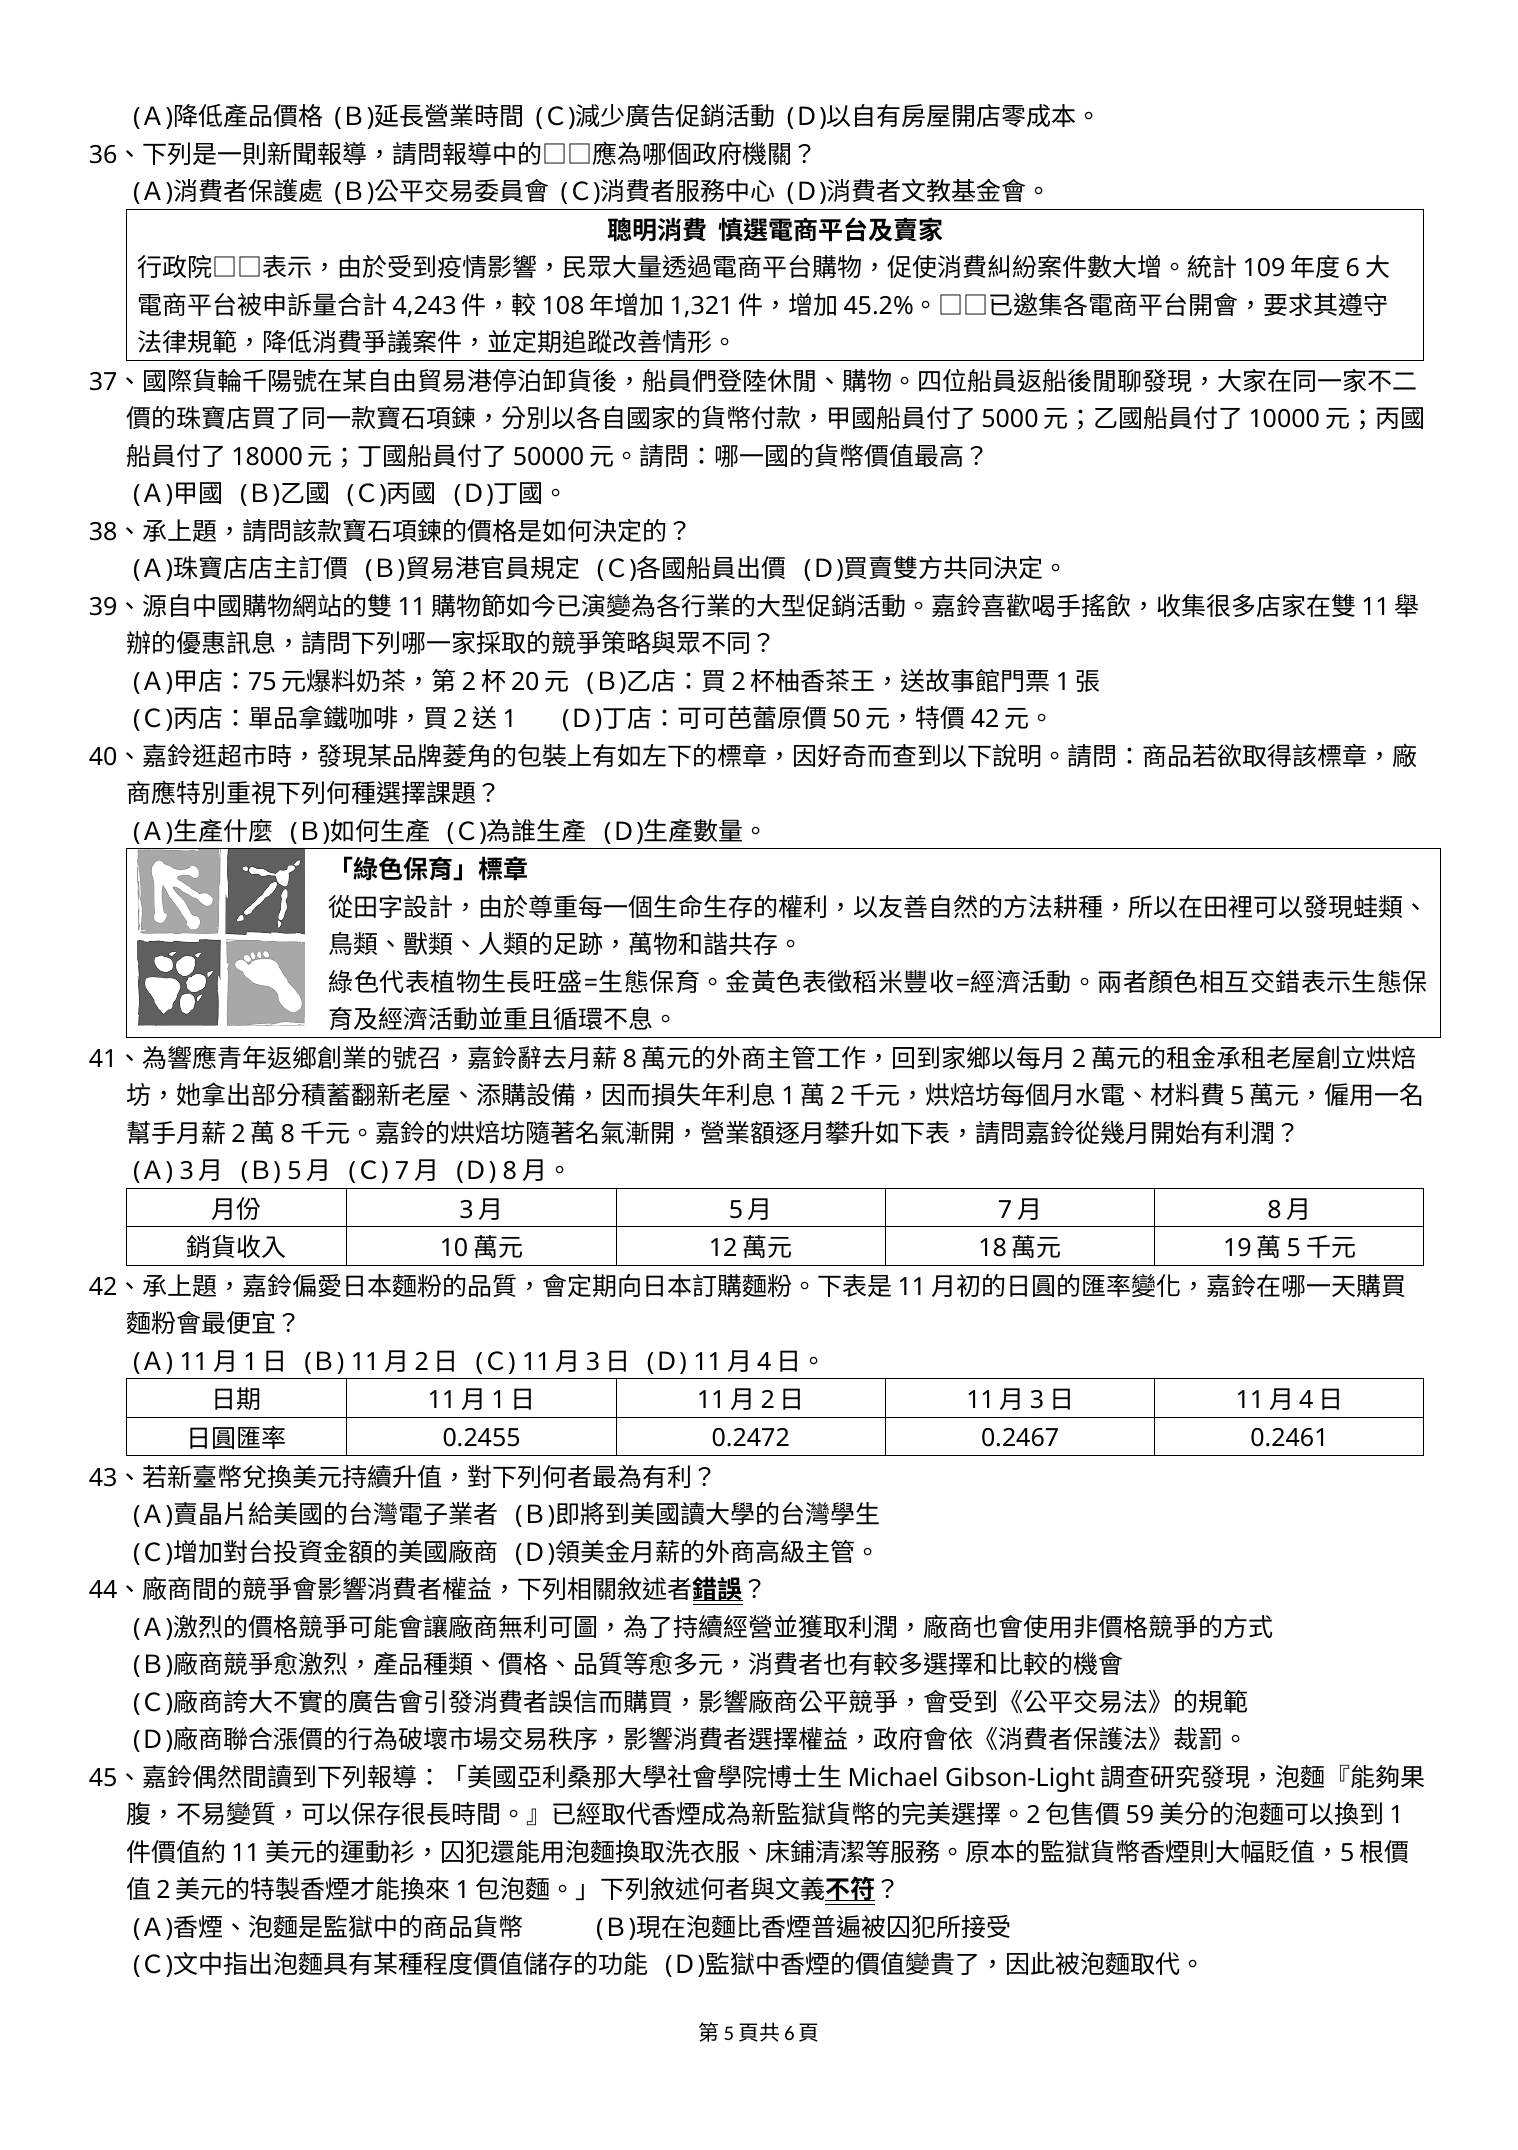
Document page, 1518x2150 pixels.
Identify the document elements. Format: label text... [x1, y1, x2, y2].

table_header 聰明消費 慎選電商平台及賣家 行政院□□表示，由於受到疫情影響，民眾大量透過電商平台購物，促使消費糾紛案件數大增。統計109年度6大電商平台被申訴量合計4,243件，較108年增加1,321件，增加45.2%。□□已邀集各電商平台開會，要求其遵守法律規範，降低消費爭議案件，並定期追蹤改善情形。 [127, 210, 1423, 359]
text (Ａ) (Ｂ) (Ｃ) (Ｄ) 。 [133, 1341, 1429, 1378]
text 36、下列是一則新聞報導，請問報導中的□□應為哪個政府機關？ [89, 133, 1429, 171]
text 39、源自中國購物網站的雙11購物節如今已演變為各行業的大型促銷活動。嘉鈴喜歡喝手搖飲，收集很多店家在雙11舉辦的優惠訊息，請問下列哪一家採取的競爭策略與眾不同？ [89, 586, 1429, 661]
text (Ａ)降低產品價格 (Ｂ)延長營業時間 (Ｃ)減少廣告促銷活動 (Ｄ)以自有房屋開店零成本。 [133, 96, 1429, 133]
text 37、國際貨輪千陽號在某自由貿易港停泊卸貨後，船員們登陸休閒、購物。四位船員返船後閒聊發現，大家在同一家不二價的珠寶店買了同一款寶石項鍊，分別以各自國家的貨幣付款，甲國船員付了5000元；乙國船員付了10000元；丙國船員付了18000元；丁國船員付了50000元。請問：哪一國的貨幣價值最高？ [89, 361, 1429, 473]
table_cell 0.2461 [1155, 1418, 1423, 1455]
text 40、嘉鈴逛超市時，發現某品牌菱角的包裝上有如左下的標章，因好奇而查到以下說明。請問：商品若欲取得該標章，廠商應特別重視下列何種選擇課題？ [89, 736, 1429, 811]
text 44、廠商間的競爭會影響消費者權益，下列相關敘述者錯誤？ [89, 1569, 1429, 1606]
table_header 8月 [1155, 1189, 1423, 1226]
table_cell 10萬元 [347, 1227, 616, 1265]
table_header [127, 849, 317, 1037]
text (Ａ)珠寶店店主訂價 (Ｂ)貿易港官員規定 (Ｃ)各國船員出價 (Ｄ)買賣雙方共同決定。 [133, 548, 1429, 586]
table_header [617, 1379, 885, 1417]
text 43、若新臺幣兌換美元持續升值，對下列何者最為有利？ [89, 1456, 1429, 1494]
table_header [1155, 1379, 1423, 1417]
table_header 「綠色保育」標章 從田字設計，由於尊重每一個生命生存的權利，以友善自然的方法耕種，所以在田裡可以發現蛙類、鳥類、獸類、人類的足跡，萬物和諧共存。 綠色代表植物生長旺盛=生態保育。金黃色表徵稻米豐收=經濟活動。兩者顏色相互交錯表示生態保育及經濟活動並重且循環不息。 [318, 849, 1440, 1037]
text (Ｃ)增加對台投資金額的美國廠商 (Ｄ)領美金月薪的外商高級主管。 [133, 1531, 1429, 1569]
table_header 5月 [617, 1189, 885, 1226]
text (Ｂ)廠商競爭愈激烈，產品種類、價格、品質等愈多元，消費者也有較多選擇和比較的機會 [133, 1644, 1429, 1681]
text (Ｃ)廠商誇大不實的廣告會引發消費者誤信而購買，影響廠商公平競爭，會受到《公平交易法》的規範 [133, 1681, 1429, 1719]
text (Ｃ)文中指出泡麵具有某種程度價值儲存的功能 (Ｄ)監獄中香煙的價值變貴了，因此被泡麵取代。 [133, 1944, 1429, 1981]
text 41、為響應青年返鄉創業的號召，嘉鈴辭去月薪8萬元的外商主管工作，回到家鄉以每月2萬元的租金承租老屋創立烘焙坊，她拿出部分積蓄翻新老屋、添購設備，因而損失年利息1萬2千元，烘焙坊每個月水電、材料費5萬元，僱用一名幫手月薪2萬8千元。嘉鈴的烘焙坊隨著名氣漸開，營業額逐月攀升如下表，請問嘉鈴從幾月開始有利潤？ [89, 1038, 1429, 1150]
table_cell 0.2467 [886, 1418, 1154, 1455]
table_cell 日圓匯率 [127, 1418, 346, 1455]
text (Ａ)甲國 (Ｂ)乙國 (Ｃ)丙國 (Ｄ)丁國。 [133, 473, 1429, 511]
text (Ｃ)丙店：單品拿鐵咖啡，買2送1 (Ｄ)丁店：可可芭蕾原價50元，特價42元。 [133, 698, 1429, 736]
table_header 日期 [127, 1379, 346, 1417]
text (Ｄ)廠商聯合漲價的行為破壞市場交易秩序，影響消費者選擇權益，政府會依《消費者保護法》裁罰。 [133, 1719, 1429, 1756]
table_header 3月 [347, 1189, 616, 1226]
text 42、承上題，嘉鈴偏愛日本麵粉的品質，會定期向日本訂購麵粉。下表是11月初的日圓的匯率變化，嘉鈴在哪一天購買麵粉會最便宜？ [89, 1266, 1429, 1341]
table_header 月份 [127, 1189, 346, 1226]
table_cell 0.2472 [617, 1418, 885, 1455]
text (Ａ)生產什麼 (Ｂ)如何生產 (Ｃ)為誰生產 (Ｄ)生產數量。 [133, 811, 1429, 848]
table_header [886, 1379, 1154, 1417]
text (Ａ)賣晶片給美國的台灣電子業者 (Ｂ)即將到美國讀大學的台灣學生 [133, 1494, 1429, 1531]
table_cell 18萬元 [886, 1227, 1154, 1265]
table_cell 0.2455 [347, 1418, 616, 1455]
text (Ａ)消費者保護處 (Ｂ)公平交易委員會 (Ｃ)消費者服務中心 (Ｄ)消費者文教基金會。 [133, 171, 1429, 208]
text 38、承上題，請問該款寶石項鍊的價格是如何決定的？ [89, 511, 1429, 548]
text (Ａ) 3月 (Ｂ) 5月 (Ｃ) 7月 (Ｄ) 8月。 [133, 1150, 1429, 1188]
text (Ａ)甲店：75元爆料奶茶，第2杯20元 (Ｂ)乙店：買2杯柚香茶王，送故事館門票1張 [133, 661, 1429, 698]
table_cell 19萬5千元 [1155, 1227, 1423, 1265]
table_cell 銷貨收入 [127, 1227, 346, 1265]
table_header [347, 1379, 616, 1417]
text (Ａ)激烈的價格競爭可能會讓廠商無利可圖，為了持續經營並獲取利潤，廠商也會使用非價格競爭的方式 [133, 1606, 1429, 1644]
table_cell 12萬元 [617, 1227, 885, 1265]
table_header 7月 [886, 1189, 1154, 1226]
text 45、嘉鈴偶然間讀到下列報導：「美國亞利桑那大學社會學院博士生Michael Gibson-Light調查研究發現，泡麵『能夠果腹，不易變質，可以保存很長時間。』已經取代香煙成為新監獄貨幣的完美選擇。2包售價59美分的泡麵可以換到1件價值約11美元的運動衫，囚犯還能用泡麵換取洗衣服、床鋪清潔等服務。原本的監獄貨幣香煙則大幅貶值，5根價值2美元的特製香煙才能換來1包泡麵。」下列敘述何者與文義不符？ [89, 1756, 1429, 1906]
text (Ａ)香煙、泡麵是監獄中的商品貨幣 (Ｂ)現在泡麵比香煙普遍被囚犯所接受 [133, 1906, 1429, 1944]
